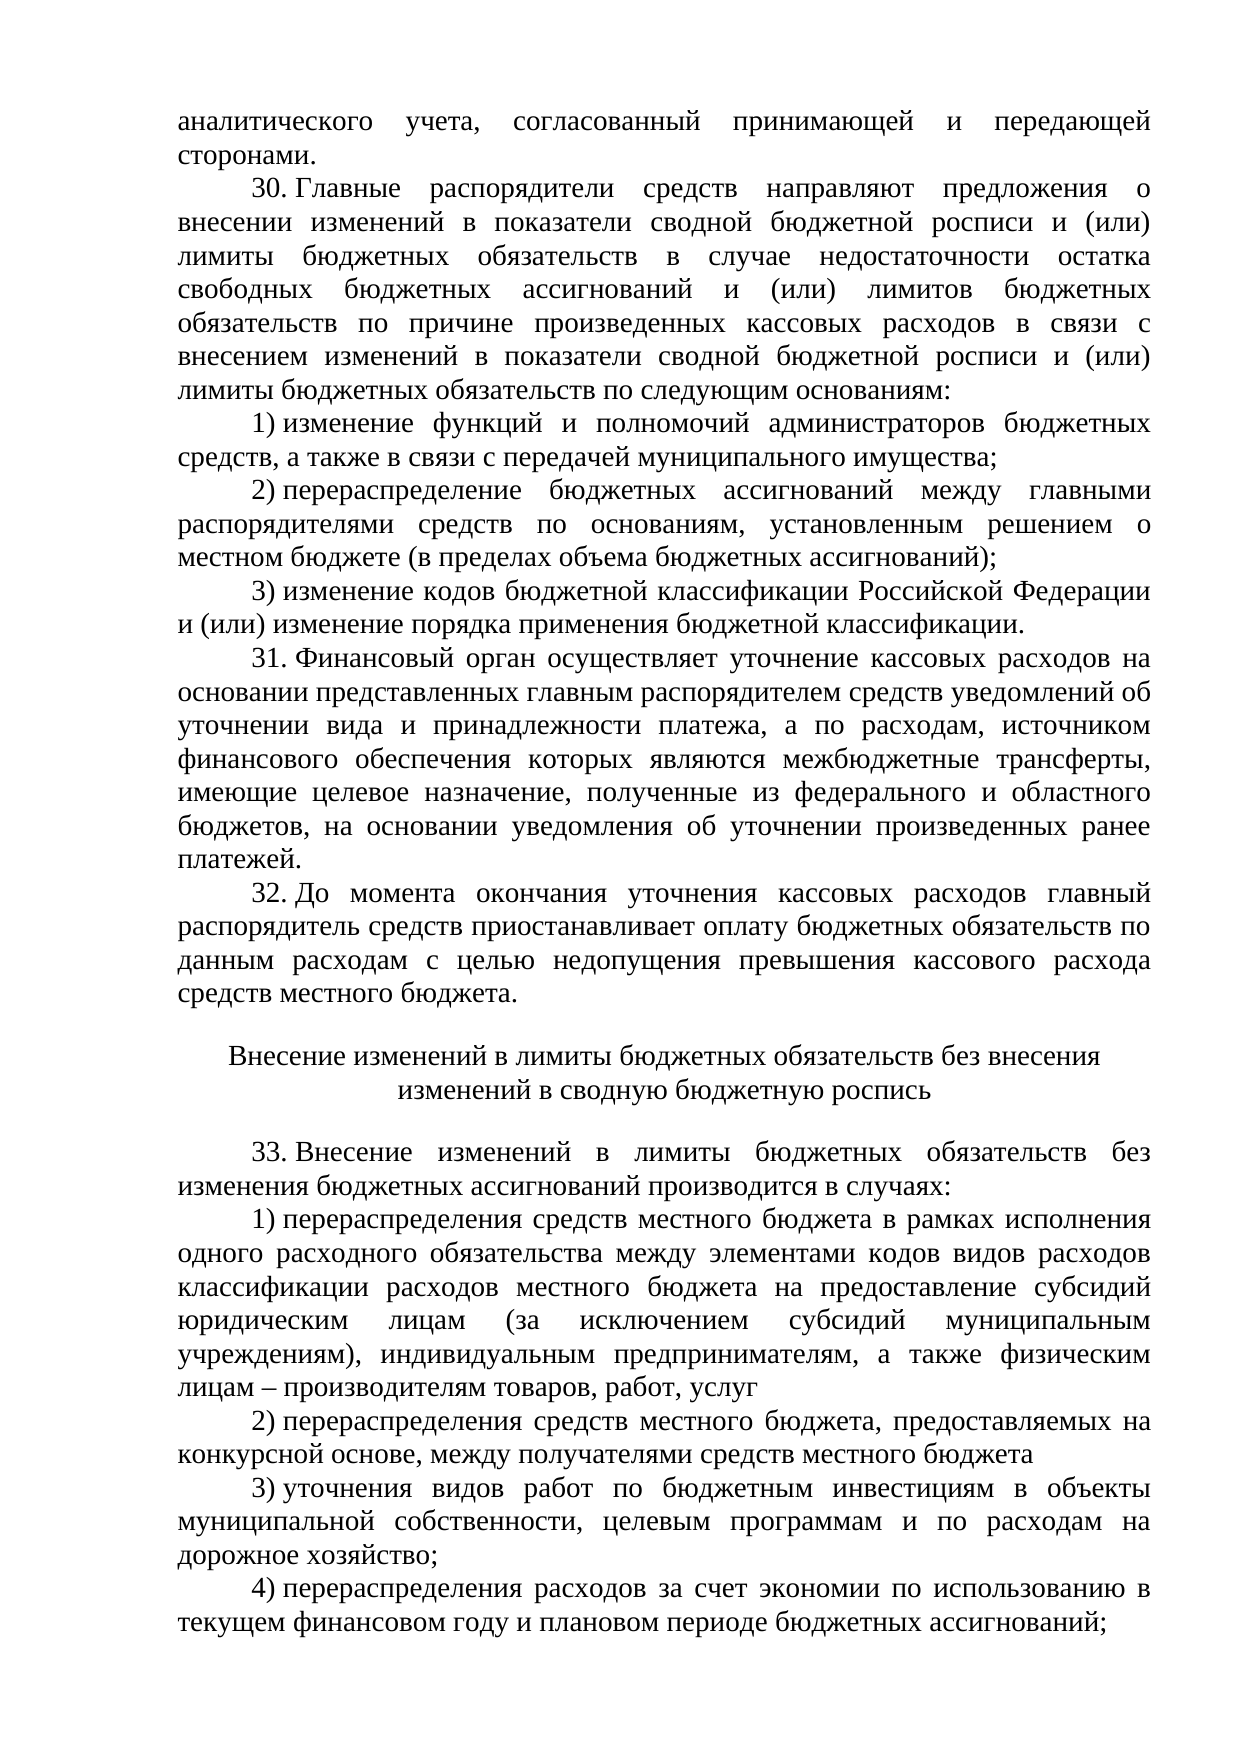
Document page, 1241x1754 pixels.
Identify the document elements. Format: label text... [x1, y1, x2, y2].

text 3) уточнения видов работ по бюджетным инвестициям в объекты муниципальной собственности, целевым программам и по расходам на дорожное хозяйство; [177, 1470, 1152, 1571]
text 3) изменение кодов бюджетной классификации Российской Федерации и (или) изменение порядка применения бюджетной классификации. [177, 573, 1152, 640]
text 2) перераспределение бюджетных ассигнований между главными распорядителями средств по основаниям, установленным решением о местном бюджете (в пределах объема бюджетных ассигнований); [177, 472, 1152, 573]
text 1) изменение функций и полномочий администраторов бюджетных средств, а также в связи с передачей муниципального имущества; [177, 405, 1152, 472]
text 31. Финансовый орган осуществляет уточнение кассовых расходов на основании представленных главным распорядителем средств уведомлений об уточнении вида и принадлежности платежа, а по расходам, источником финансового обеспечения которых являются межбюджетные трансферты, имеющие целевое назначение, полученные из федерального и областного бюджетов, на основании уведомления об уточнении произведенных ранее платежей. [177, 640, 1152, 875]
text Внесение изменений в лимиты бюджетных обязательств без внесения изменений в сводную бюджетную роспись [177, 1038, 1152, 1105]
text 33. Внесение изменений в лимиты бюджетных обязательств без изменения бюджетных ассигнований производится в случаях: [177, 1134, 1152, 1202]
text 30. Главные распорядители средств направляют предложения о внесении изменений в показатели сводной бюджетной росписи и (или) лимиты бюджетных обязательств в случае недостаточности остатка свободных бюджетных ассигнований и (или) лимитов бюджетных обязательств по причине произведенных кассовых расходов в связи с внесением изменений в показатели сводной бюджетной росписи и (или) лимиты бюджетных обязательств по следующим основаниям: [177, 171, 1152, 405]
text 2) перераспределения средств местного бюджета, предоставляемых на конкурсной основе, между получателями средств местного бюджета [177, 1403, 1152, 1470]
text 4) перераспределения расходов за счет экономии по использованию в текущем финансовом году и плановом периоде бюджетных ассигнований; [177, 1571, 1152, 1638]
text 1) перераспределения средств местного бюджета в рамках исполнения одного расходного обязательства между элементами кодов видов расходов классификации расходов местного бюджета на предоставление субсидий юридическим лицам (за исключением субсидий муниципальным учреждениям), индивидуальным предпринимателям, а также физическим лицам – производителям товаров, работ, услуг [177, 1202, 1152, 1403]
text 32. До момента окончания уточнения кассовых расходов главный распорядитель средств приостанавливает оплату бюджетных обязательств по данным расходам с целью недопущения превышения кассового расхода средств местного бюджета. [177, 875, 1152, 1009]
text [177, 103, 1152, 171]
